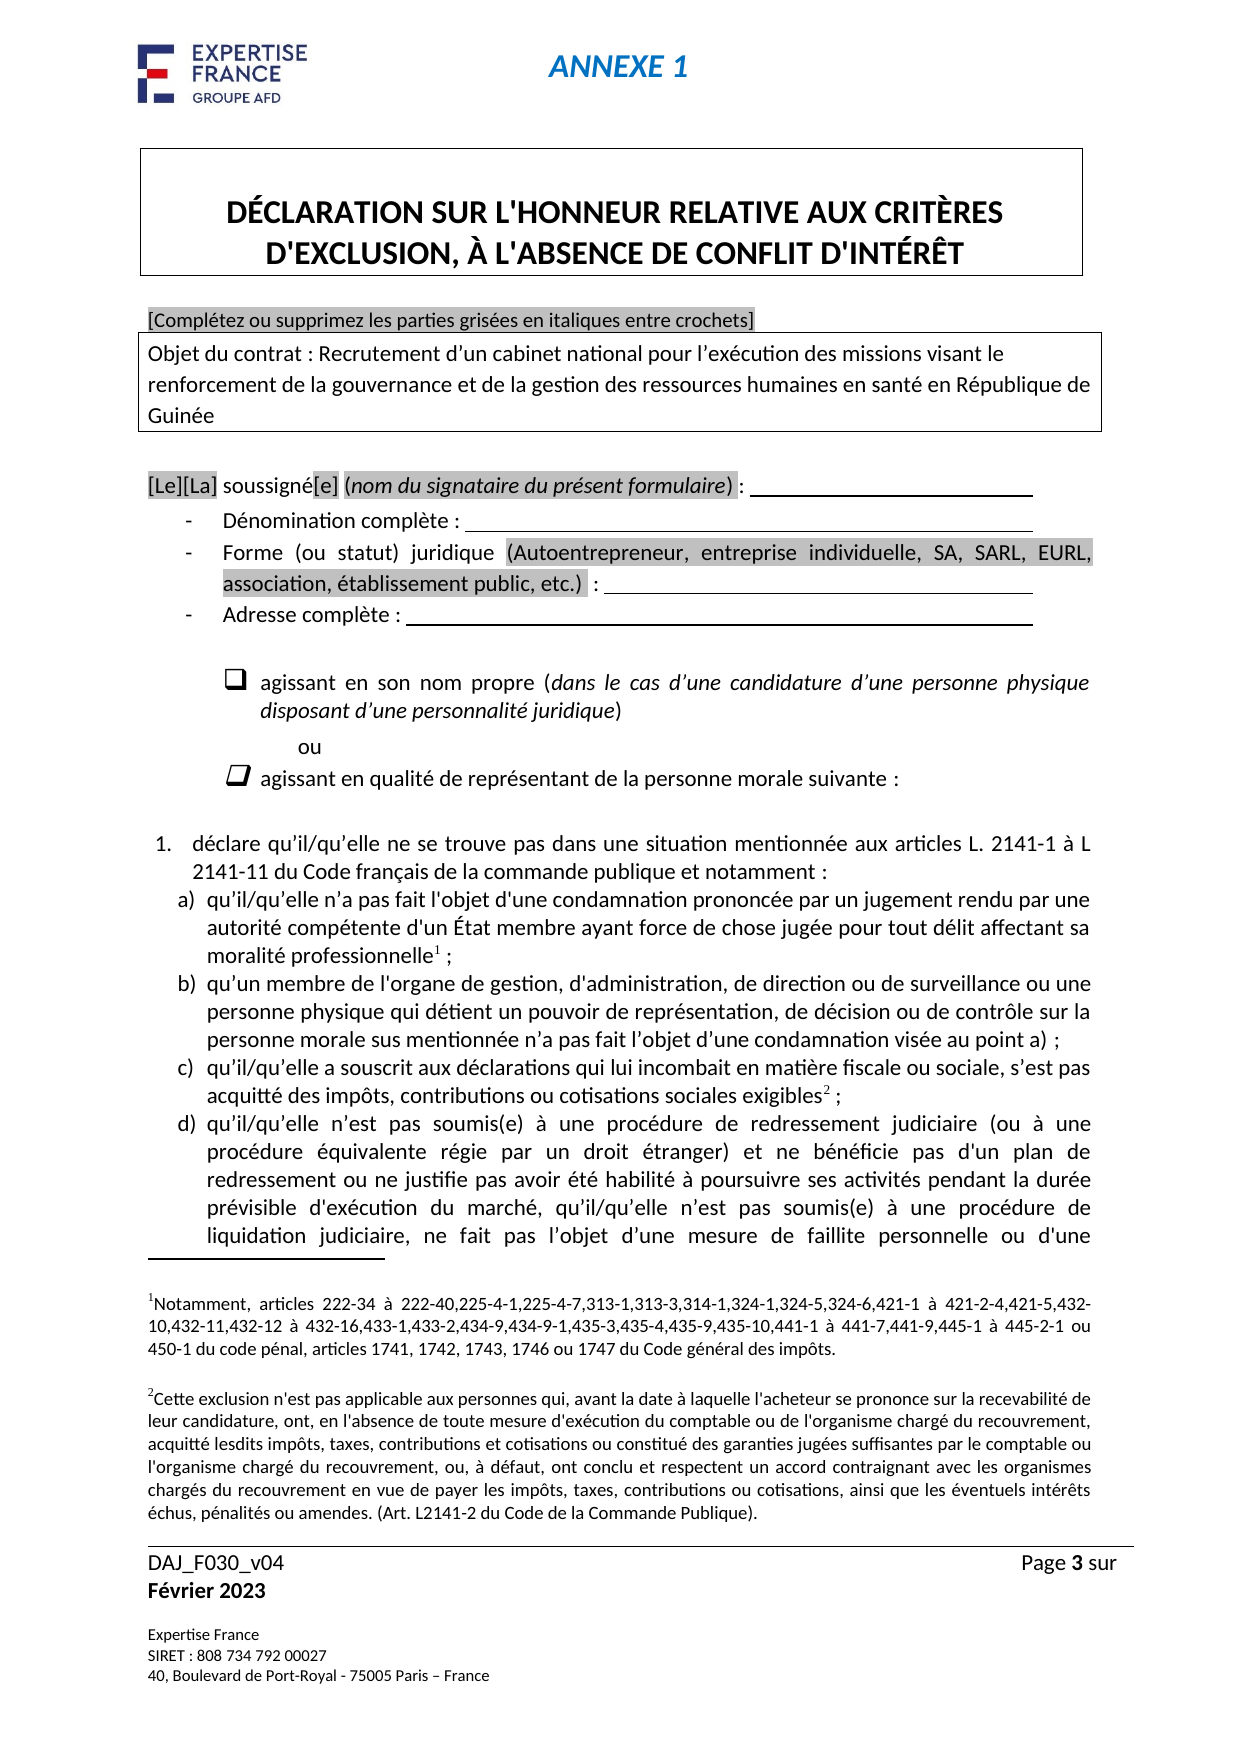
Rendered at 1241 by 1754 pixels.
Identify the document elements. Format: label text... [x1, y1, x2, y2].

text ou [223, 728, 1093, 760]
list déclare qu’il/qu’elle ne se trouve pas dans une situation mentionnée aux articles L. 2141-1 à L 2141-11 du Code français de la commande publique et notamment : [154, 829, 1093, 885]
list qu’il/qu’elle n’a pas fait l'objet d'une condamnation prononcée par un jugement rendu par une autorité compétente d'un État membre ayant force de chose jugée pour tout délit affectant sa moralité professionnelle ; [177, 885, 1093, 969]
text [Le][La] soussigné[e] (nom du signataire du présent formulaire) : [148, 468, 1093, 499]
text Objet du contrat : Recrutement d’un cabinet national pour l’exécution des missions visant le renforcement de la gouvernance et de la gestion des ressources humaines en santé en République de Guinée [139, 333, 1101, 431]
list qu’il/qu’elle a souscrit aux déclarations qui lui incombait en matière fiscale ou sociale, s’est pas acquitté des impôts, contributions ou cotisations sociales exigibles ; [177, 1053, 1093, 1109]
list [177, 1109, 1093, 1249]
list agissant en son nom propre (dans le cas d’une candidature d’une personne physique disposant d’une personnalité juridique) [223, 668, 1093, 724]
text [Complétez ou supprimez les parties grisées en italiques entre crochets] [148, 301, 1093, 332]
list agissant en qualité de représentant de la personne morale suivante : [223, 764, 1093, 793]
list qu’un membre de l'organe de gestion, d'administration, de direction ou de surveillance ou une personne physique qui détient un pouvoir de représentation, de décision ou de contrôle sur la personne morale sus mentionnée n’a pas fait l’objet d’une condamnation visée au point a) ; [177, 969, 1093, 1053]
list Forme (ou statut) juridique (Autoentrepreneur, entreprise individuelle, SA, SARL, EURL, association, établissement public, etc.) : [185, 534, 1093, 597]
list Adresse complète : [185, 597, 1093, 628]
text DÉCLARATION SUR L'HONNEUR RELATIVE AUX CRITÈRES D'EXCLUSION, À L'ABSENCE DE CONFLIT D'INTÉRÊT [141, 149, 1082, 275]
list Dénomination complète : [185, 503, 1093, 534]
picture [120, 19, 327, 126]
